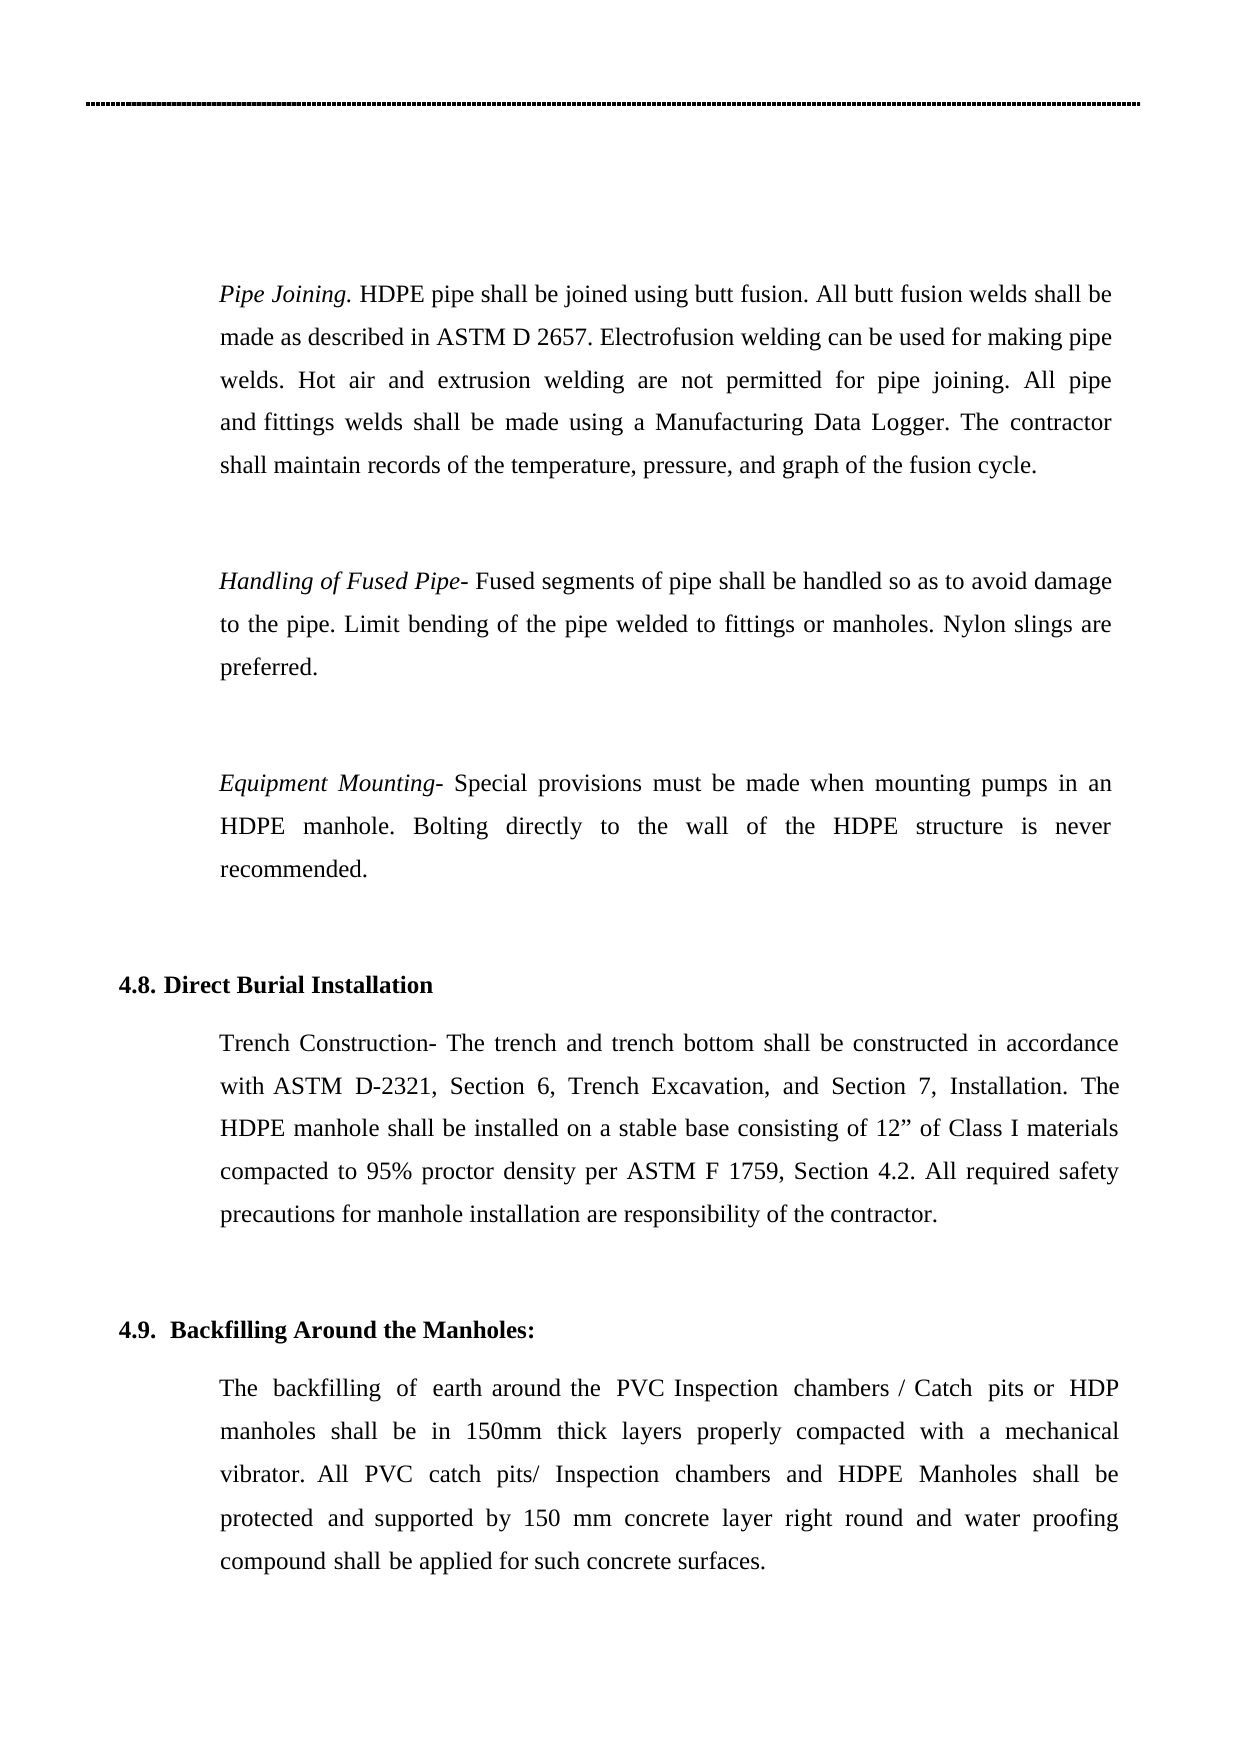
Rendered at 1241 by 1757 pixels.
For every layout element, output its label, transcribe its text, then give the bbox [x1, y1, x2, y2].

subtitle Direct Burial Installation [119, 970, 1153, 999]
text Trench Construction- The trench and trench bottom shall be constructed in accordance with ASTM D-2321, Section 6, Trench Excavation, and Section 7, Installation. The HDPE manhole shall be installed on a stable base consisting of 12” of Class I materials compacted to 95% proctor density per ASTM F 1759, Section 4.2. All required safety precautions for manhole installation are responsibility of the contractor. [219, 1028, 1119, 1228]
text Equipment Mounting- Special provisions must be made when mounting pumps in an HDPE manhole. Bolting directly to the wall of the HDPE structure is never recommended. [219, 768, 1112, 883]
text Pipe Joining. HDPE pipe shall be joined using butt fusion. All butt fusion welds shall be made as described in ASTM D 2657. Electrofusion welding can be used for making pipe welds. Hot air and extrusion welding are not permitted for pipe joining. All pipe and fittings welds shall be made using a Manufacturing Data Logger. The contractor shall maintain records of the temperature, pressure, and graph of the fusion cycle. [219, 279, 1112, 479]
text Handling of Fused Pipe- Fused segments of pipe shall be handled so as to avoid damage to the pipe. Limit bending of the pipe welded to fittings or manholes. Nylon slings are preferred. [219, 566, 1112, 681]
text The backfilling of earth around the PVC Inspection chambers / Catch pits or HDP manholes shall be in 150mm thick layers properly compacted with a mechanical vibrator. All PVC catch pits/ Inspection chambers and HDPE Manholes shall be protected and supported by 150 mm concrete layer right round and water proofing compound shall be applied for such concrete surfaces. [219, 1373, 1119, 1574]
subtitle Backfilling Around the Manholes: [119, 1315, 1153, 1344]
picture [86, 102, 1141, 106]
